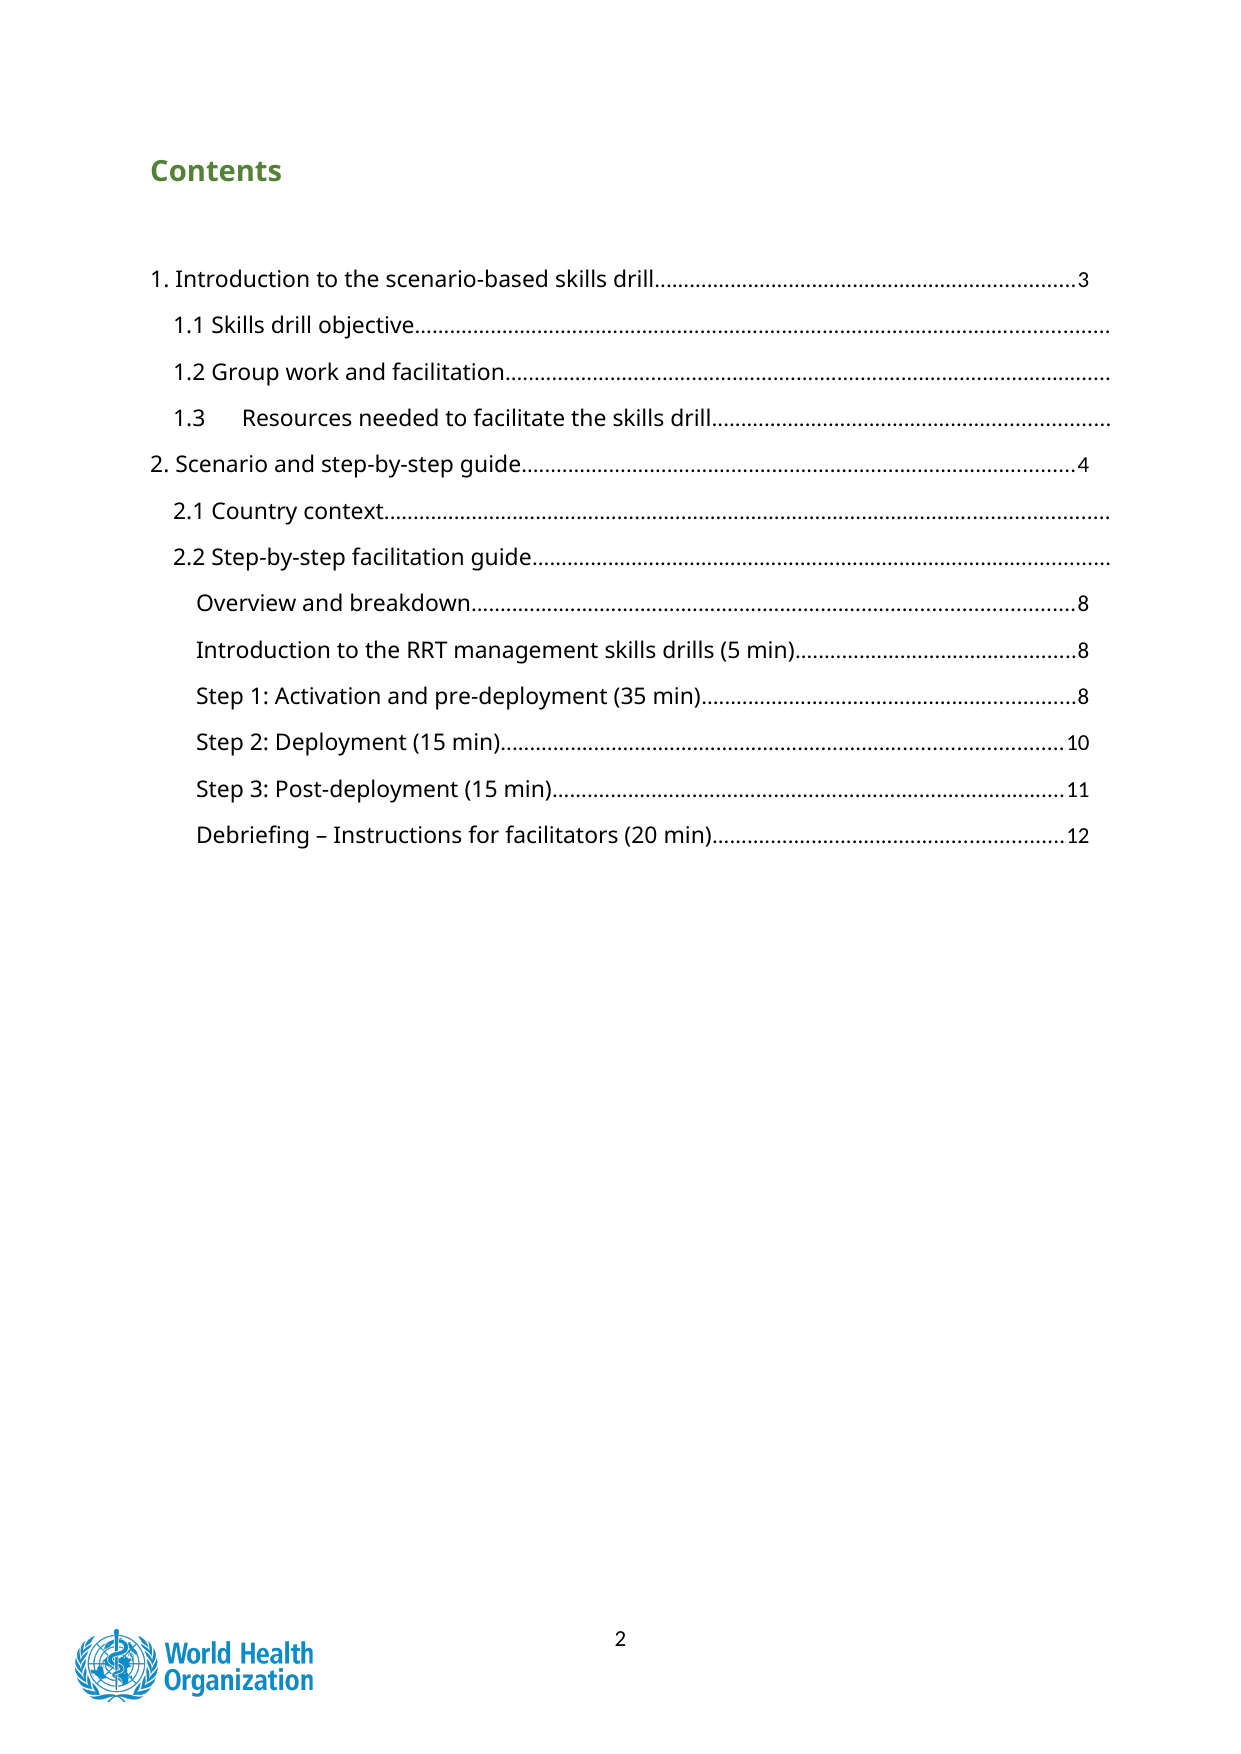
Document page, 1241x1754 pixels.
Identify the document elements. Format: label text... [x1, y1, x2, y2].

text Step 1: Activation and pre-deployment (35 min) 8 [196, 680, 1090, 711]
text 1.3 Resources needed to facilitate the skills drill 3 [173, 402, 1090, 433]
text 2.1 Country context 4 [173, 494, 1090, 526]
text Step 3: Post-deployment (15 min) 11 [196, 773, 1090, 804]
picture [75, 1629, 313, 1702]
text Debriefing – Instructions for facilitators (20 min) 12 [196, 819, 1090, 850]
text 1.1 Skills drill objective 3 [173, 309, 1090, 340]
text 1. Introduction to the scenario-based skills drill 3 [150, 263, 1090, 294]
text Step 2: Deployment (15 min) 10 [196, 726, 1090, 758]
text 1.2 Group work and facilitation 3 [173, 356, 1090, 387]
text 2. Scenario and step-by-step guide 4 [150, 448, 1090, 479]
text Overview and breakdown 8 [196, 587, 1090, 618]
text 2.2 Step-by-step facilitation guide 8 [173, 541, 1090, 572]
text Introduction to the RRT management skills drills (5 min) 8 [196, 634, 1090, 665]
text Contents [150, 150, 1090, 190]
